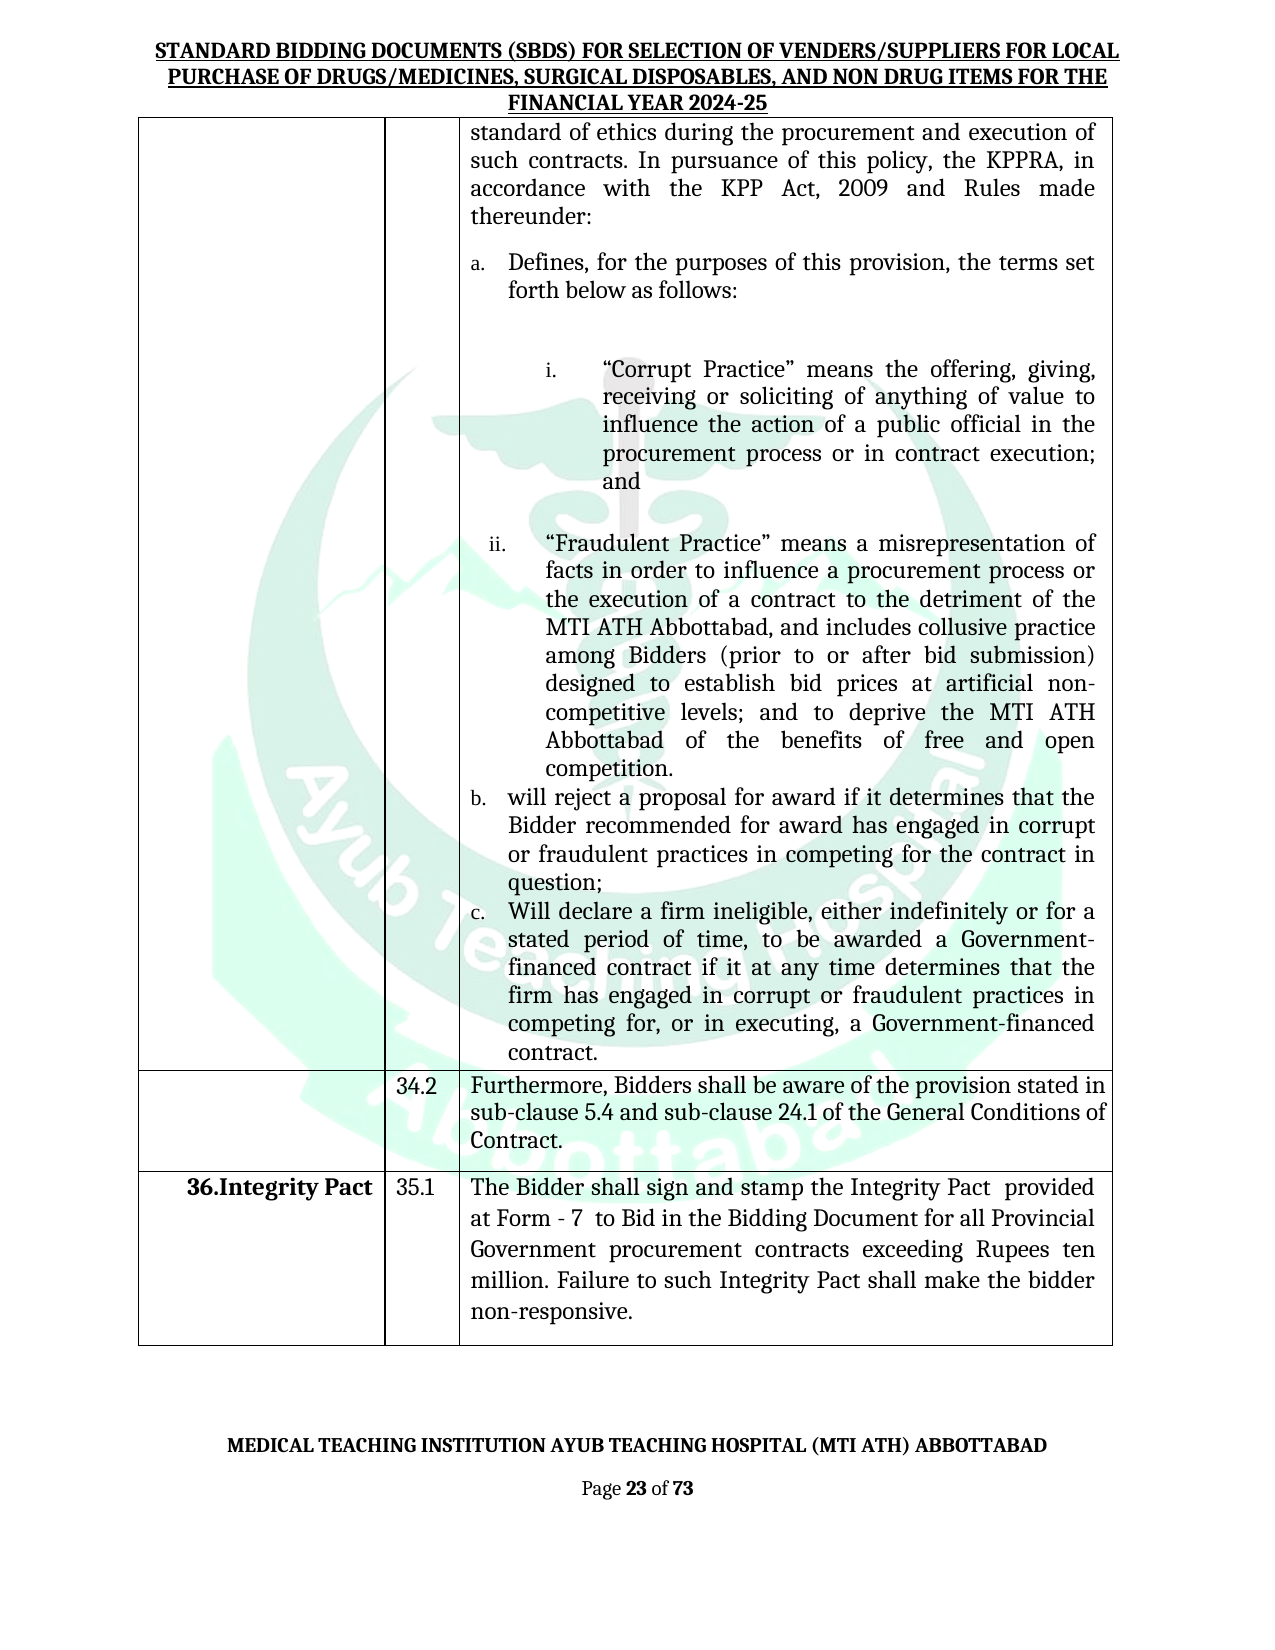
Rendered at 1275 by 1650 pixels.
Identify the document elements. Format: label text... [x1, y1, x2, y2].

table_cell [460, 118, 1112, 1070]
table_cell 36.Integrity Pact [139, 1172, 384, 1344]
table_cell 34.2 [386, 1071, 459, 1171]
table_cell [139, 1071, 384, 1171]
table_cell The Bidder shall sign and stamp the Integrity Pact provided at Form - 7 to Bid in the Bidding Document for all Provincial Government procurement contracts exceeding Rupees ten million. Failure to such Integrity Pact shall make the bidder non-responsive. [460, 1172, 1112, 1344]
table_cell Furthermore, Bidders shall be aware of the provision stated in sub-clause 5.4 and sub-clause 24.1 of the General Conditions of Contract. [460, 1071, 1112, 1171]
table_cell 34.1 [386, 118, 459, 1070]
table_cell 35.1 [386, 1172, 459, 1344]
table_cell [139, 118, 384, 1070]
